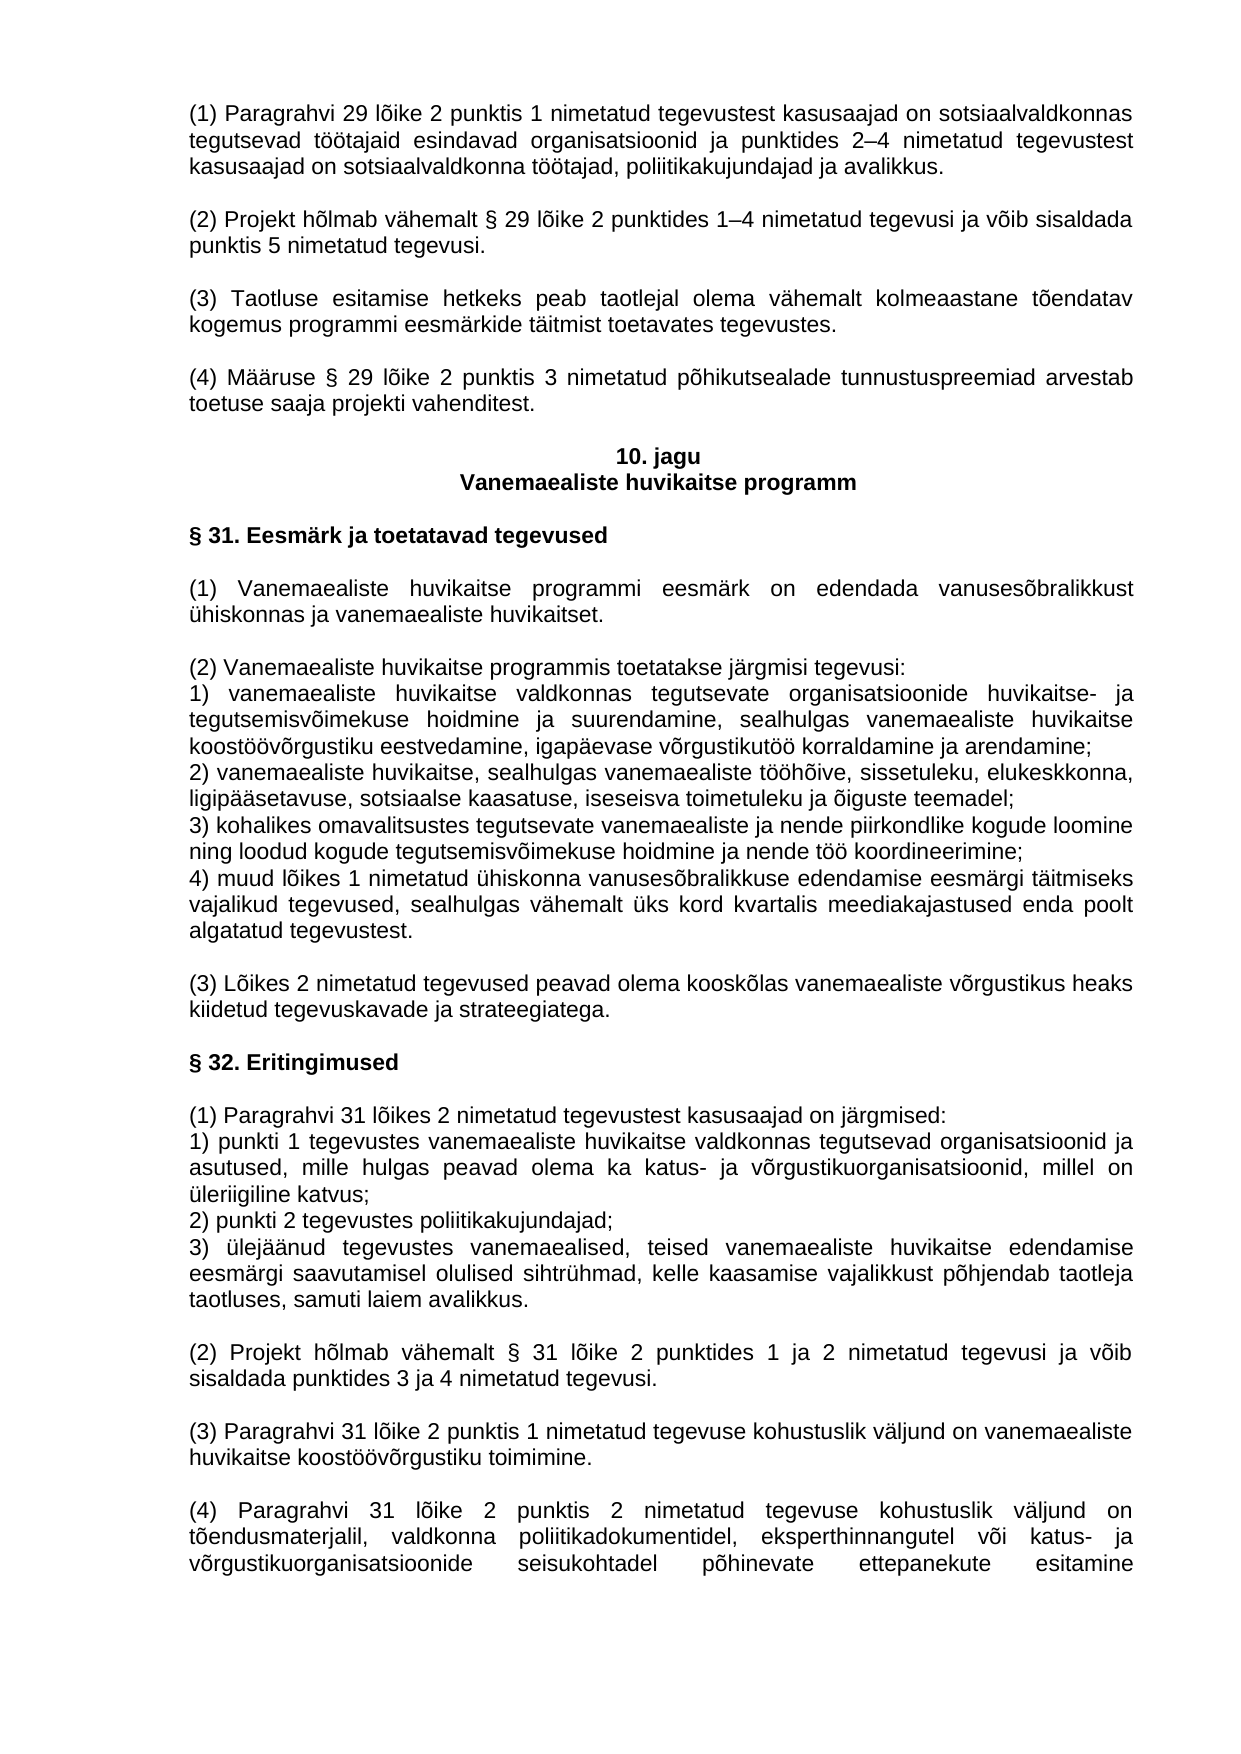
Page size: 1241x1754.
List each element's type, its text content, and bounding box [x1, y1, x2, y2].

text (3) Paragrahvi 31 lõike 2 punktis 1 nimetatud tegevuse kohustuslik väljund on vanemaealiste huvikaitse koostöövõrgustiku toimimine. [189, 1418, 1134, 1471]
text 2) punkti 2 tegevustes poliitikakujundajad; [189, 1207, 1134, 1233]
text (2) Projekt hõlmab vähemalt § 29 lõike 2 punktides 1–4 nimetatud tegevusi ja võib sisaldada punktis 5 nimetatud tegevusi. [189, 206, 1134, 258]
text § 31. Eesmärk ja toetatavad tegevused [189, 522, 1134, 548]
text 1) vanemaealiste huvikaitse valdkonnas tegutsevate organisatsioonide huvikaitse- ja tegutsemisvõimekuse hoidmine ja suurendamine, sealhulgas vanemaealiste huvikaitse koostöövõrgustiku eestvedamine, igapäevase võrgustikutöö korraldamine ja arendamine; [189, 680, 1134, 759]
text (4) Määruse § 29 lõike 2 punktis 3 nimetatud põhikutsealade tunnustuspreemiad arvestab toetuse saaja projekti vahenditest. [189, 364, 1134, 416]
text (2) Projekt hõlmab vähemalt § 31 lõike 2 punktides 1 ja 2 nimetatud tegevusi ja võib sisaldada punktides 3 ja 4 nimetatud tegevusi. [189, 1339, 1134, 1392]
text (1) Vanemaealiste huvikaitse programmi eesmärk on edendada vanusesõbralikkust ühiskonnas ja vanemaealiste huvikaitset. [189, 574, 1134, 627]
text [189, 1497, 1134, 1576]
text (3) Taotluse esitamise hetkeks peab taotlejal olema vähemalt kolmeaastane tõendatav kogemus programmi eesmärkide täitmist toetavates tegevustes. [189, 285, 1134, 337]
text 3) ülejäänud tegevustes vanemaealised, teised vanemaealiste huvikaitse edendamise eesmärgi saavutamisel olulised sihtrühmad, kelle kaasamise vajalikkust põhjendab taotleja taotluses, samuti laiem avalikkus. [189, 1233, 1134, 1312]
text (3) Lõikes 2 nimetatud tegevused peavad olema kooskõlas vanemaealiste võrgustikus heaks kiidetud tegevuskavade ja strateegiatega. [189, 970, 1134, 1023]
text 1) punkti 1 tegevustes vanemaealiste huvikaitse valdkonnas tegutsevad organisatsioonid ja asutused, mille hulgas peavad olema ka katus- ja võrgustikuorganisatsioonid, millel on üleriigiline katvus; [189, 1128, 1134, 1207]
text (1) Paragrahvi 31 lõikes 2 nimetatud tegevustest kasusaajad on järgmised: [189, 1102, 1134, 1128]
text 4) muud lõikes 1 nimetatud ühiskonna vanusesõbralikkuse edendamise eesmärgi täitmiseks vajalikud tegevused, sealhulgas vähemalt üks kord kvartalis meediakajastused enda poolt algatatud tegevustest. [189, 864, 1134, 943]
text § 32. Eritingimused [189, 1049, 1134, 1075]
text (1) Paragrahvi 29 lõike 2 punktis 1 nimetatud tegevustest kasusaajad on sotsiaalvaldkonnas tegutsevad töötajaid esindavad organisatsioonid ja punktides 2–4 nimetatud tegevustest kasusaajad on sotsiaalvaldkonna töötajad, poliitikakujundajad ja avalikkus. [189, 100, 1134, 179]
text (2) Vanemaealiste huvikaitse programmis toetatakse järgmisi tegevusi: [189, 654, 1134, 680]
text Vanemaealiste huvikaitse programm [189, 469, 1134, 496]
text 2) vanemaealiste huvikaitse, sealhulgas vanemaealiste tööhõive, sissetuleku, elukeskkonna, ligipääsetavuse, sotsiaalse kaasatuse, iseseisva toimetuleku ja õiguste teemadel; [189, 759, 1134, 812]
text 10. jagu [189, 443, 1134, 469]
text 3) kohalikes omavalitsustes tegutsevate vanemaealiste ja nende piirkondlike kogude loomine ning loodud kogude tegutsemisvõimekuse hoidmine ja nende töö koordineerimine; [189, 812, 1134, 864]
